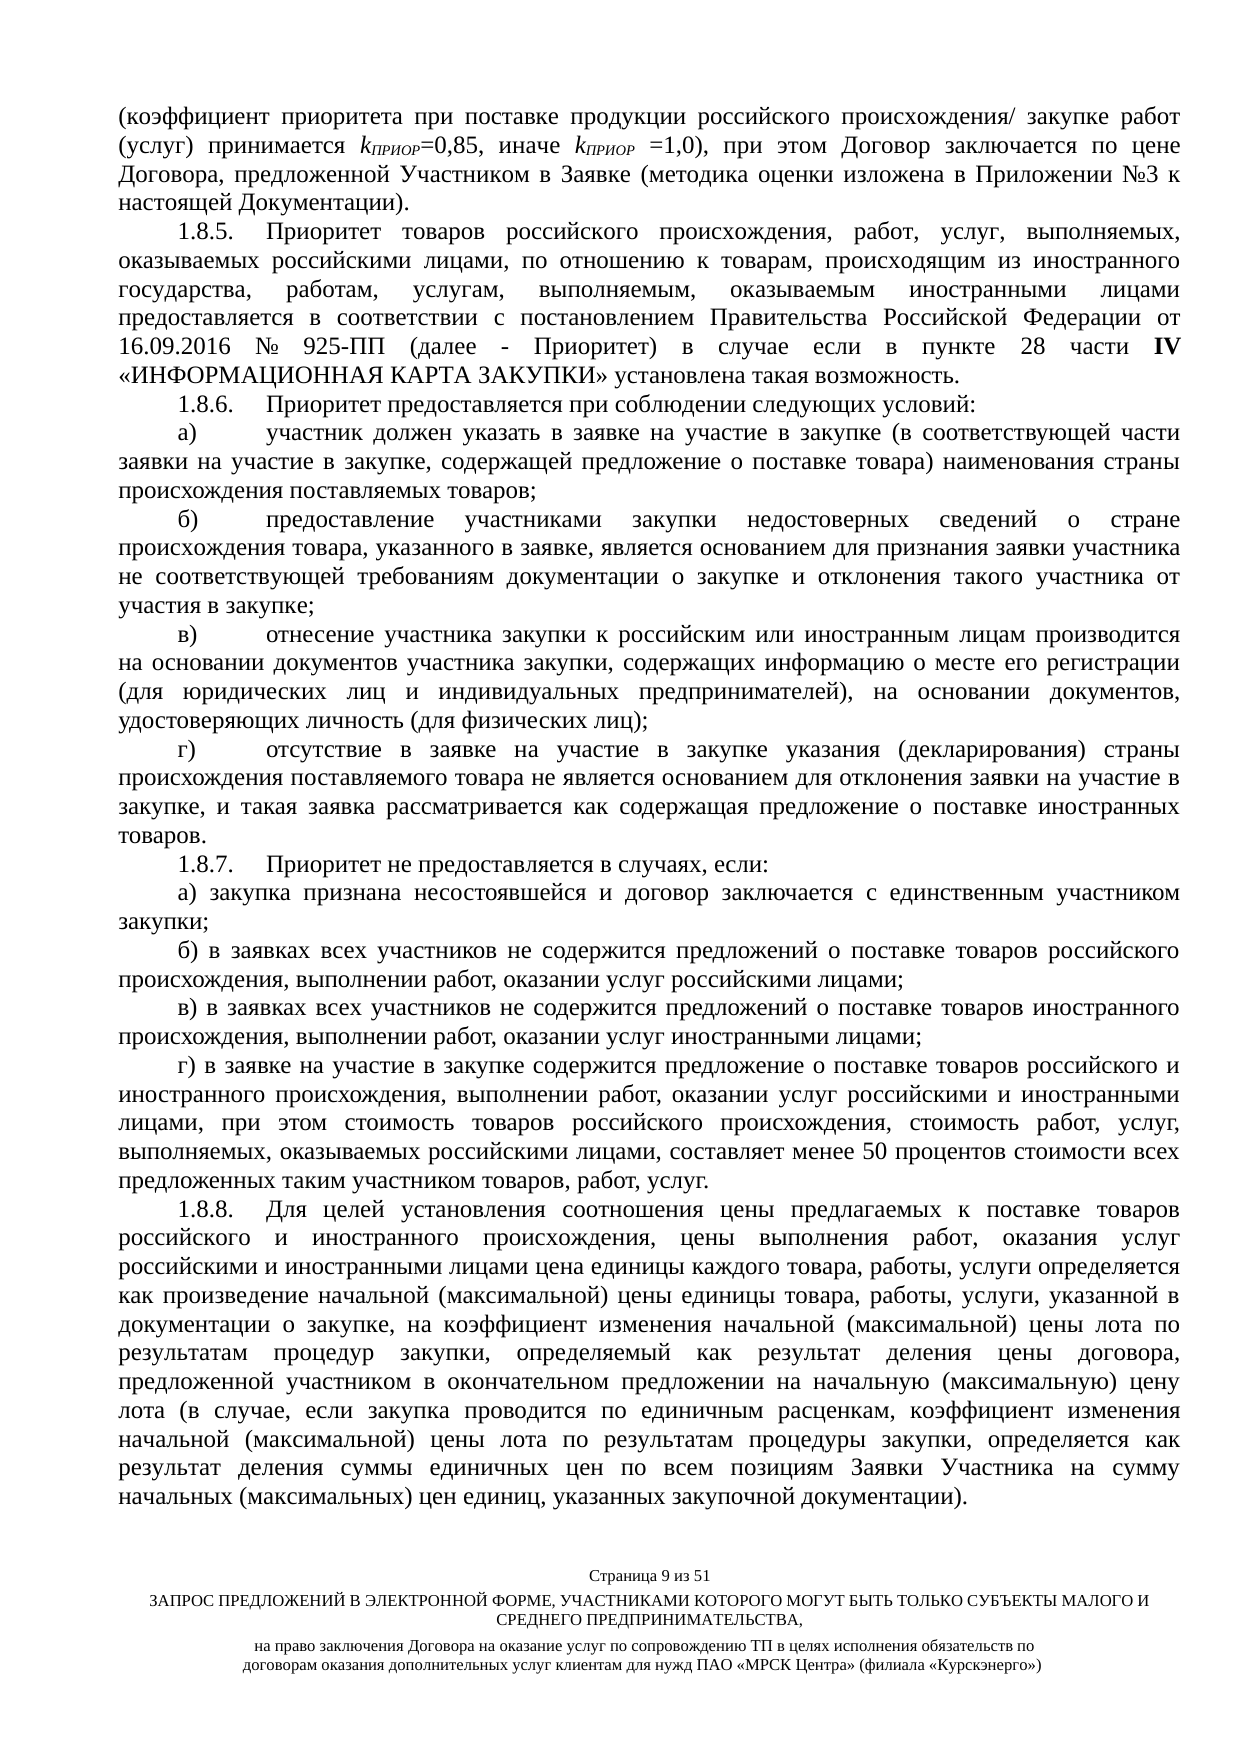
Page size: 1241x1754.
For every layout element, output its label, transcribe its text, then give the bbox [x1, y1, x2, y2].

list отсутствие в заявке на участие в закупке указания (декларирования) страны происхождения поставляемого товара не является основанием для отклонения заявки на участие в закупке, и такая заявка рассматривается как содержащая предложение о поставке иностранных товаров. [118, 734, 1181, 849]
list в) в заявках всех участников не содержится предложений о поставке товаров иностранного происхождения, выполнении работ, оказании услуг иностранными лицами; [118, 992, 1181, 1050]
list предоставление участниками закупки недостоверных сведений о стране происхождения товара, указанного в заявке, является основанием для признания заявки участника не соответствующей требованиям документации о закупке и отклонения такого участника от участия в закупке; [118, 504, 1181, 619]
list б) в заявках всех участников не содержится предложений о поставке товаров российского происхождения, выполнении работ, оказании услуг российскими лицами; [118, 935, 1181, 992]
list г) в заявке на участие в закупке содержится предложение о поставке товаров российского и иностранного происхождения, выполнении работ, оказании услуг российскими и иностранными лицами, при этом стоимость товаров российского происхождения, стоимость работ, услуг, выполняемых, оказываемых российскими лицами, составляет менее 50 процентов стоимости всех предложенных таким участником товаров, работ, услуг. [118, 1050, 1181, 1194]
list отнесение участника закупки к российским или иностранным лицам производится на основании документов участника закупки, содержащих информацию о месте его регистрации (для юридических лиц и индивидуальных предпринимателей), на основании документов, удостоверяющих личность (для физических лиц); [118, 619, 1181, 734]
subtitle Приоритет не предоставляется в случаях, если: [118, 849, 1181, 877]
list участник должен указать в заявке на участие в закупке (в соответствующей части заявки на участие в закупке, содержащей предложение о поставке товара) наименования страны происхождения поставляемых товаров; [118, 417, 1181, 504]
list а) закупка признана несостоявшейся и договор заключается с единственным участником закупки; [118, 877, 1181, 935]
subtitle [118, 101, 1181, 216]
subtitle Приоритет предоставляется при соблюдении следующих условий: [118, 389, 1181, 417]
subtitle Приоритет товаров российского происхождения, работ, услуг, выполняемых, оказываемых российскими лицами, по отношению к товарам, происходящим из иностранного государства, работам, услугам, выполняемым, оказываемым иностранными лицами предоставляется в соответствии с постановлением Правительства Российской Федерации от 16.09.2016 № 925-ПП (далее - Приоритет) в случае если в пункте 28 части IV «ИНФОРМАЦИОННАЯ КАРТА ЗАКУПКИ» установлена такая возможность. [118, 216, 1181, 389]
subtitle Для целей установления соотношения цены предлагаемых к поставке товаров российского и иностранного происхождения, цены выполнения работ, оказания услуг российскими и иностранными лицами цена единицы каждого товара, работы, услуги определяется как произведение начальной (максимальной) цены единицы товара, работы, услуги, указанной в документации о закупке, на коэффициент изменения начальной (максимальной) цены лота по результатам процедур закупки, определяемый как результат деления цены договора, предложенной участником в окончательном предложении на начальную (максимальную) цену лота (в случае, если закупка проводится по единичным расценкам, коэффициент изменения начальной (максимальной) цены лота по результатам процедуры закупки, определяется как результат деления суммы единичных цен по всем позициям Заявки Участника на сумму начальных (максимальных) цен единиц, указанных закупочной документации). [118, 1194, 1181, 1510]
